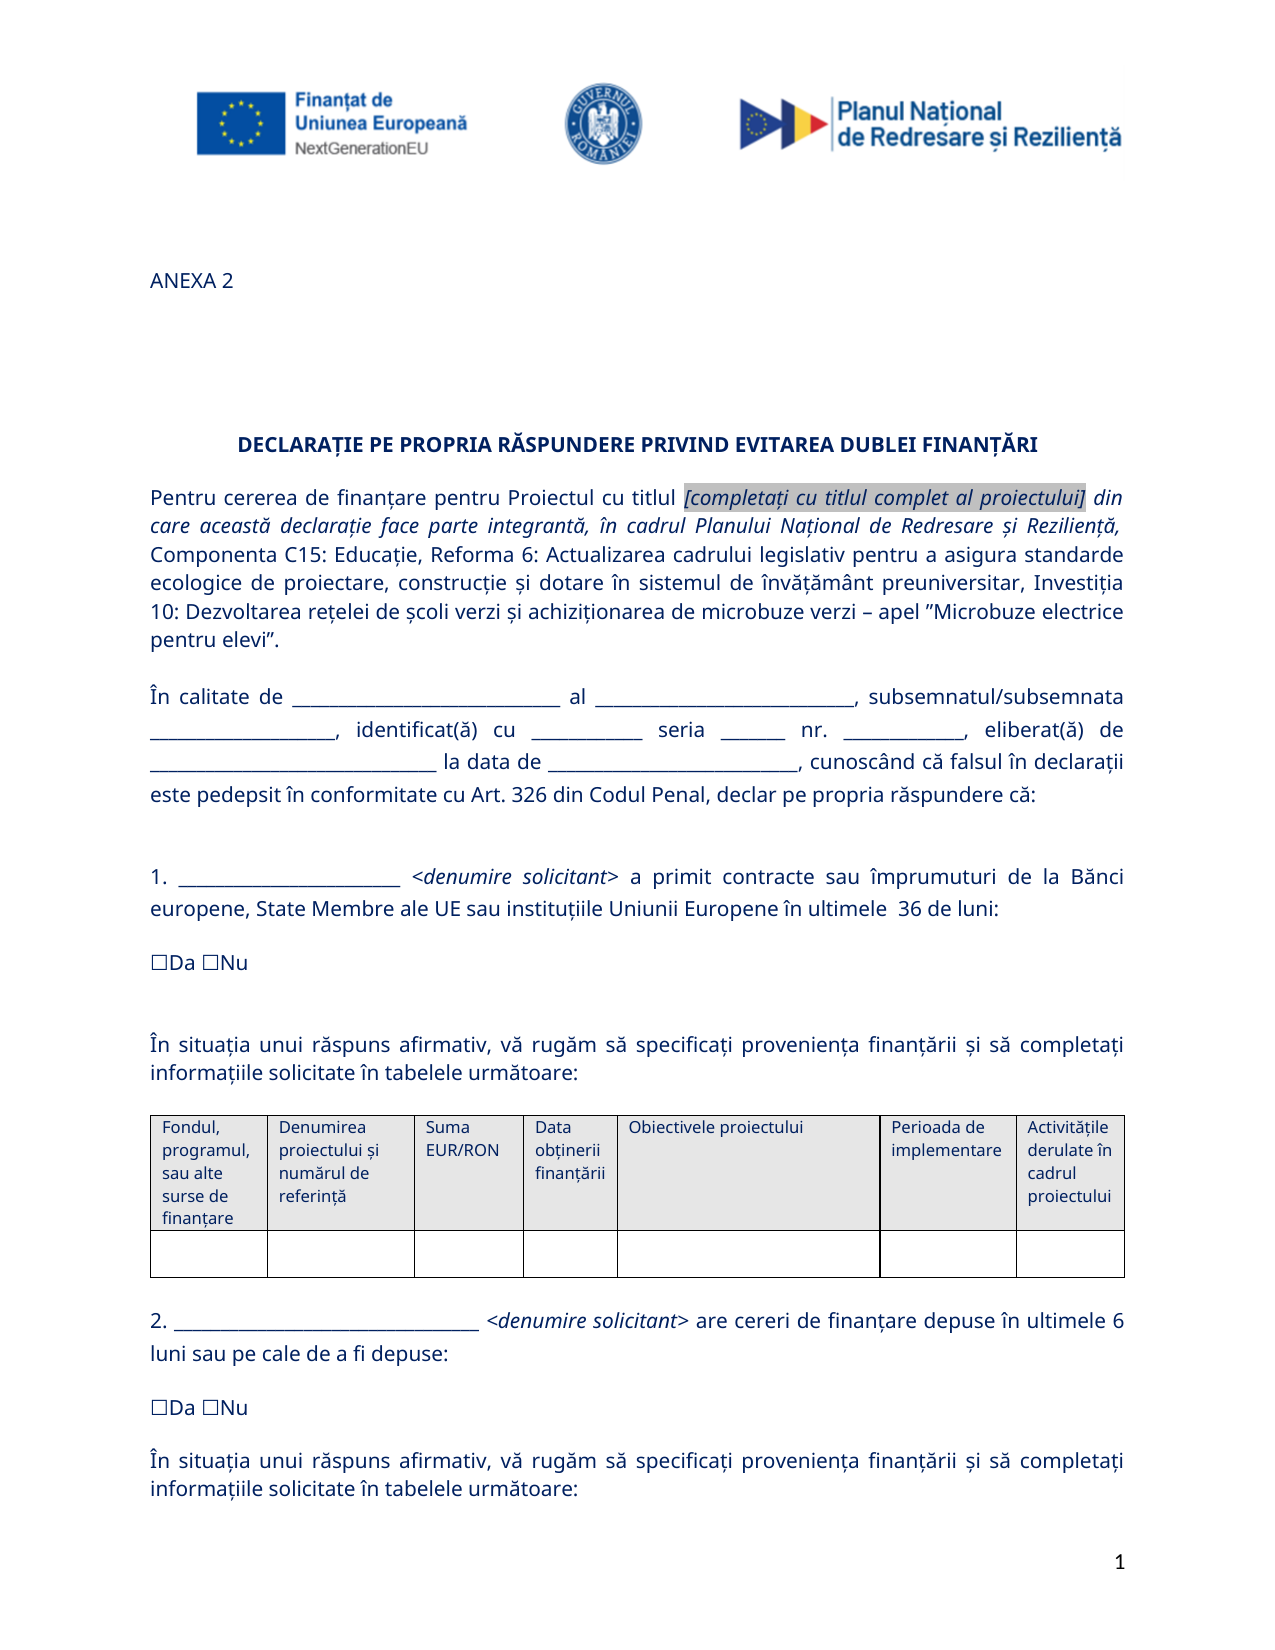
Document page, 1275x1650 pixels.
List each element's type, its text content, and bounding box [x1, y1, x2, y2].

table_header Suma EUR/RON [415, 1116, 523, 1230]
table_cell [881, 1231, 1016, 1277]
text În calitate de _____________________________ al ____________________________, subsemnatul/subsemnata ____________________, identificat(ă) cu ____________ seria _______ nr. _____________, eliberat(ă) de _______________________________ la data de ___________________________, cunoscând că falsul în declarații este pedepsit în conformitate cu Art. 326 din Codul Penal, declar pe propria răspundere că: [150, 682, 1125, 808]
table_header Obiectivele proiectului [618, 1116, 879, 1230]
table_cell [618, 1231, 879, 1277]
table_header Activitățile derulate în cadrul proiectului [1017, 1116, 1124, 1230]
table_cell [1017, 1231, 1124, 1277]
text 2. _________________________________ <denumire solicitant> are cereri de finanțare depuse în ultimele 6 luni sau pe cale de a fi depuse: [150, 1307, 1125, 1368]
text Pentru cererea de finanțare pentru Proiectul cu titlul [completați cu titlul complet al proiectului] din care această declarație face parte integrantă, în cadrul Planului Național de Redresare și Reziliență, Componenta C15: Educație, Reforma 6: Actualizarea cadrului legislativ pentru a asigura standarde ecologice de proiectare, construcție și dotare în sistemul de învățământ preuniversitar, Investiția 10: Dezvoltarea rețelei de școli verzi și achiziționarea de microbuze verzi – apel ”Microbuze electrice pentru elevi”. [150, 483, 1125, 654]
text DECLARAȚIE PE PROPRIA RĂSPUNDERE PRIVIND EVITAREA DUBLEI FINANȚĂRI [150, 430, 1125, 458]
table_cell [268, 1231, 414, 1277]
table_header Data obținerii finanțării [524, 1116, 617, 1230]
table_cell [415, 1231, 523, 1277]
text 1. ________________________ <denumire solicitant> a primit contracte sau împrumuturi de la Bănci europene, State Membre ale UE sau instituțiile Uniunii Europene în ultimele 36 de luni: [150, 862, 1125, 923]
text În situația unui răspuns afirmativ, vă rugăm să specificați proveniența finanțării și să completați informațiile solicitate în tabelele următoare: [150, 1030, 1125, 1087]
table_cell [524, 1231, 617, 1277]
text ANEXA 2 [150, 266, 1125, 294]
table_header Fondul, programul, sau alte surse de finanțare [151, 1116, 267, 1230]
table_cell [151, 1231, 267, 1277]
text ☐Da ☐Nu [150, 948, 1125, 976]
picture [150, 65, 1125, 181]
table_header Perioada de implementare [881, 1116, 1016, 1230]
text În situația unui răspuns afirmativ, vă rugăm să specificați proveniența finanțării și să completați informațiile solicitate în tabelele următoare: [150, 1446, 1125, 1503]
table_header Denumirea proiectului și numărul de referință [268, 1116, 414, 1230]
text ☐Da ☐Nu [150, 1393, 1125, 1421]
